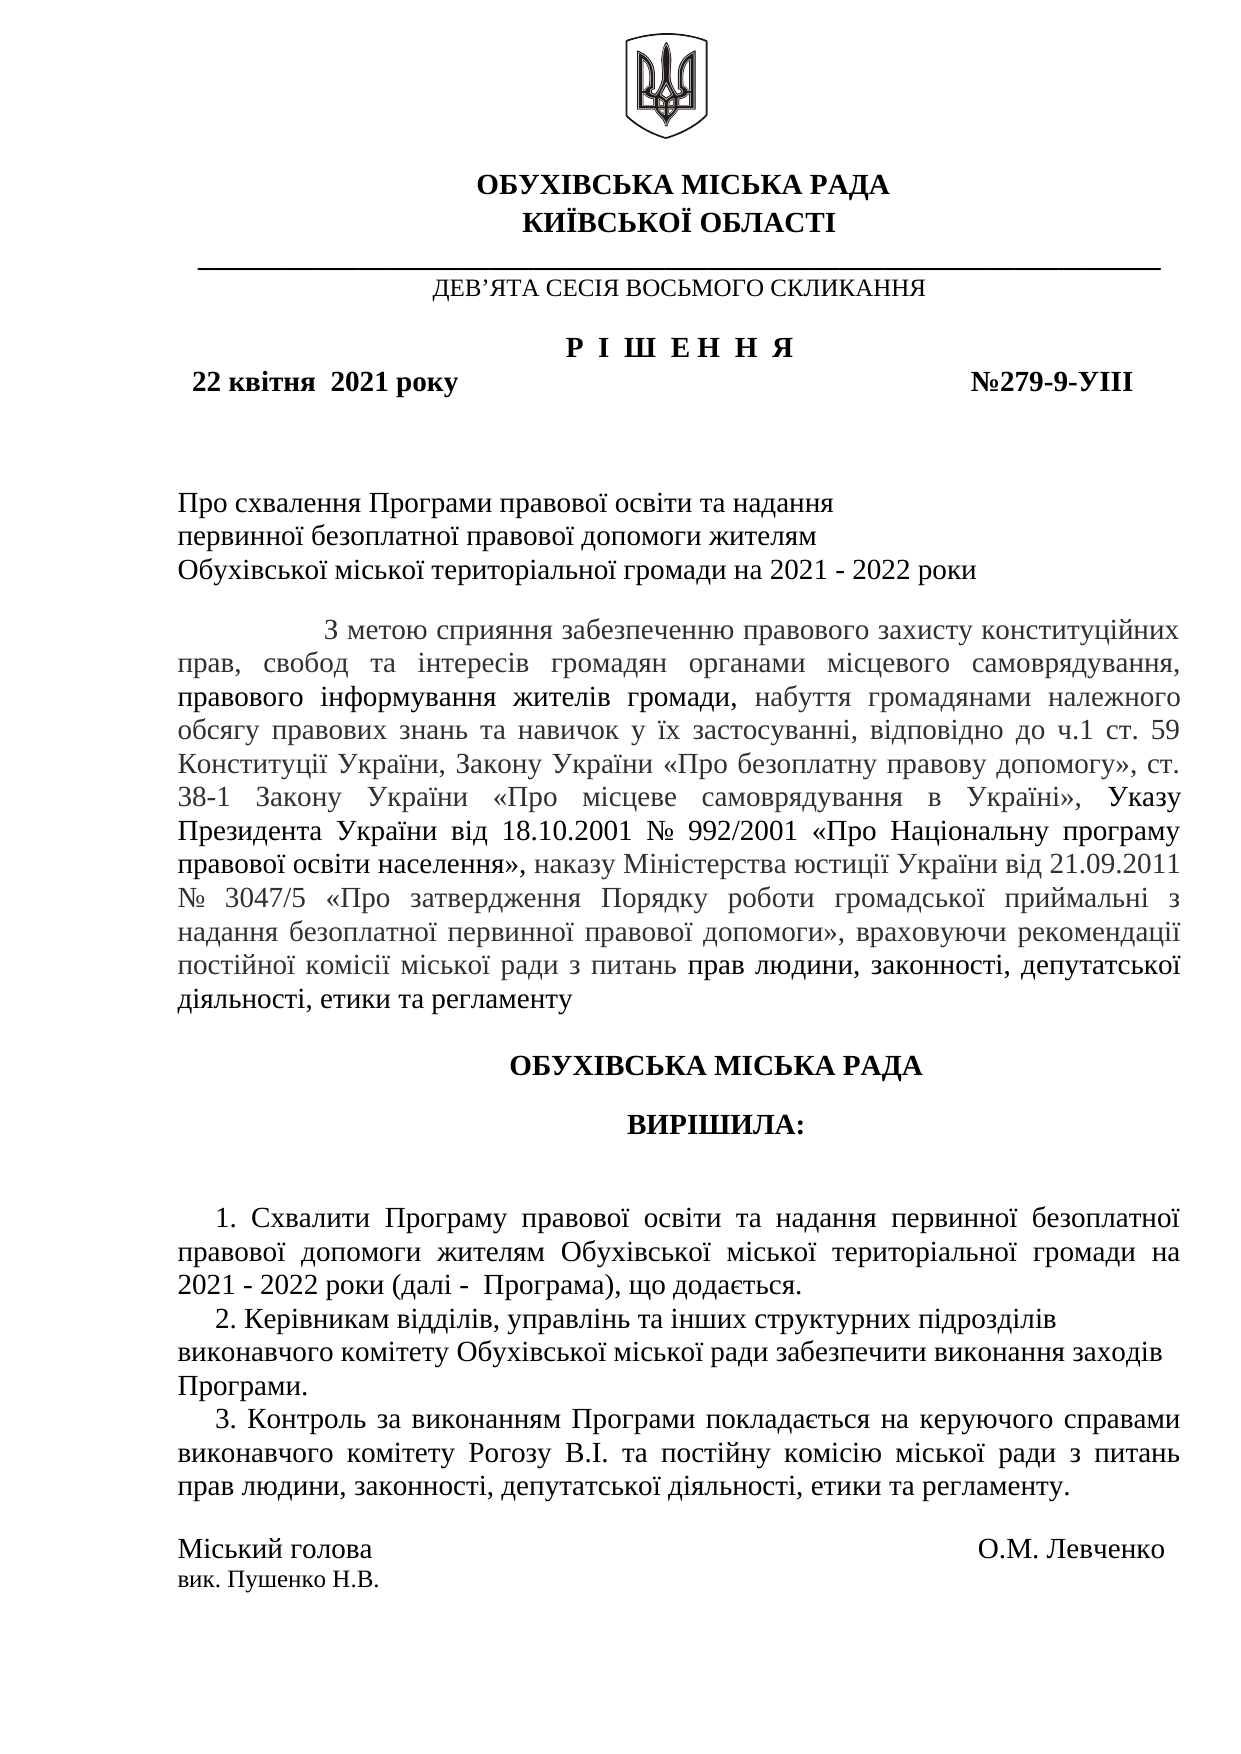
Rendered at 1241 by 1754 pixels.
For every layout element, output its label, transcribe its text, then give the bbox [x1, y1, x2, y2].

text Обухівської міської територіальної громади на 2021 - 2022 роки [177, 552, 1181, 586]
text ВИРІШИЛА: [177, 1107, 1181, 1141]
subtitle __________________________________________________________________ [177, 239, 1181, 273]
text первинної безоплатної правової допомоги жителям [177, 518, 1181, 552]
text ОБУХІВСЬКА МІСЬКА РАДА [177, 167, 1181, 201]
text 22 квітня 2021 року №279-9-УІІІ [177, 364, 1181, 397]
text ОБУХІВСЬКА МІСЬКА РАДА [177, 1048, 1181, 1081]
text 3. Контроль за виконанням Програми покладається на керуючого справами виконавчого комітету Рогозу В.І. та постійну комісію міської ради з питань прав людини, законності, депутатської діяльності, етики та регламенту. [177, 1401, 1181, 1502]
text З метою сприяння забезпеченню правового захисту конституційних прав, свобод та інтересів громадян органами місцевого самоврядування, правового інформування жителів громади, набуття громадянами належного обсягу правових знань та навичок у їх застосуванні, відповідно до ч.1 ст. 59 Конституції України, Закону України «Про безоплатну правову допомогу», ст. 38-1 Закону України «Про місцеве самоврядування в Україні», Указу Президента України від 18.10.2001 № 992/2001 «Про Національну програму правової освіти населення», наказу Міністерства юстиції України від 21.09.2011 № 3047/5 «Про затвердження Порядку роботи громадської приймальні з надання безоплатної первинної правової допомоги», враховуючи рекомендації постійної комісії міської ради з питань прав людини, законності, депутатської діяльності, етики та регламенту [177, 612, 1181, 1014]
text вик. Пушенко Н.В. [177, 1564, 1181, 1593]
text ДЕВ’ЯТА СЕСІЯ ВОСЬМОГО СКЛИКАННЯ [177, 273, 1181, 301]
text 1. Схвалити Програму правової освіти та надання первинної безоплатної правової допомоги жителям Обухівської міської територіальної громади на 2021 - 2022 роки (далі - Програма), що додається. [177, 1200, 1181, 1301]
text 2. Керівникам відділів, управлінь та інших структурних підрозділів виконавчого комітету Обухівської міської ради забезпечити виконання заходів Програми. [177, 1301, 1181, 1401]
text Міський голова О.М. Левченко [177, 1531, 1181, 1564]
text Про схвалення Програми правової освіти та надання [177, 485, 1181, 518]
text Р І Ш Е Н Н Я [177, 330, 1181, 364]
subtitle КИЇВСЬКОЇ ОБЛАСТІ [177, 206, 1181, 239]
